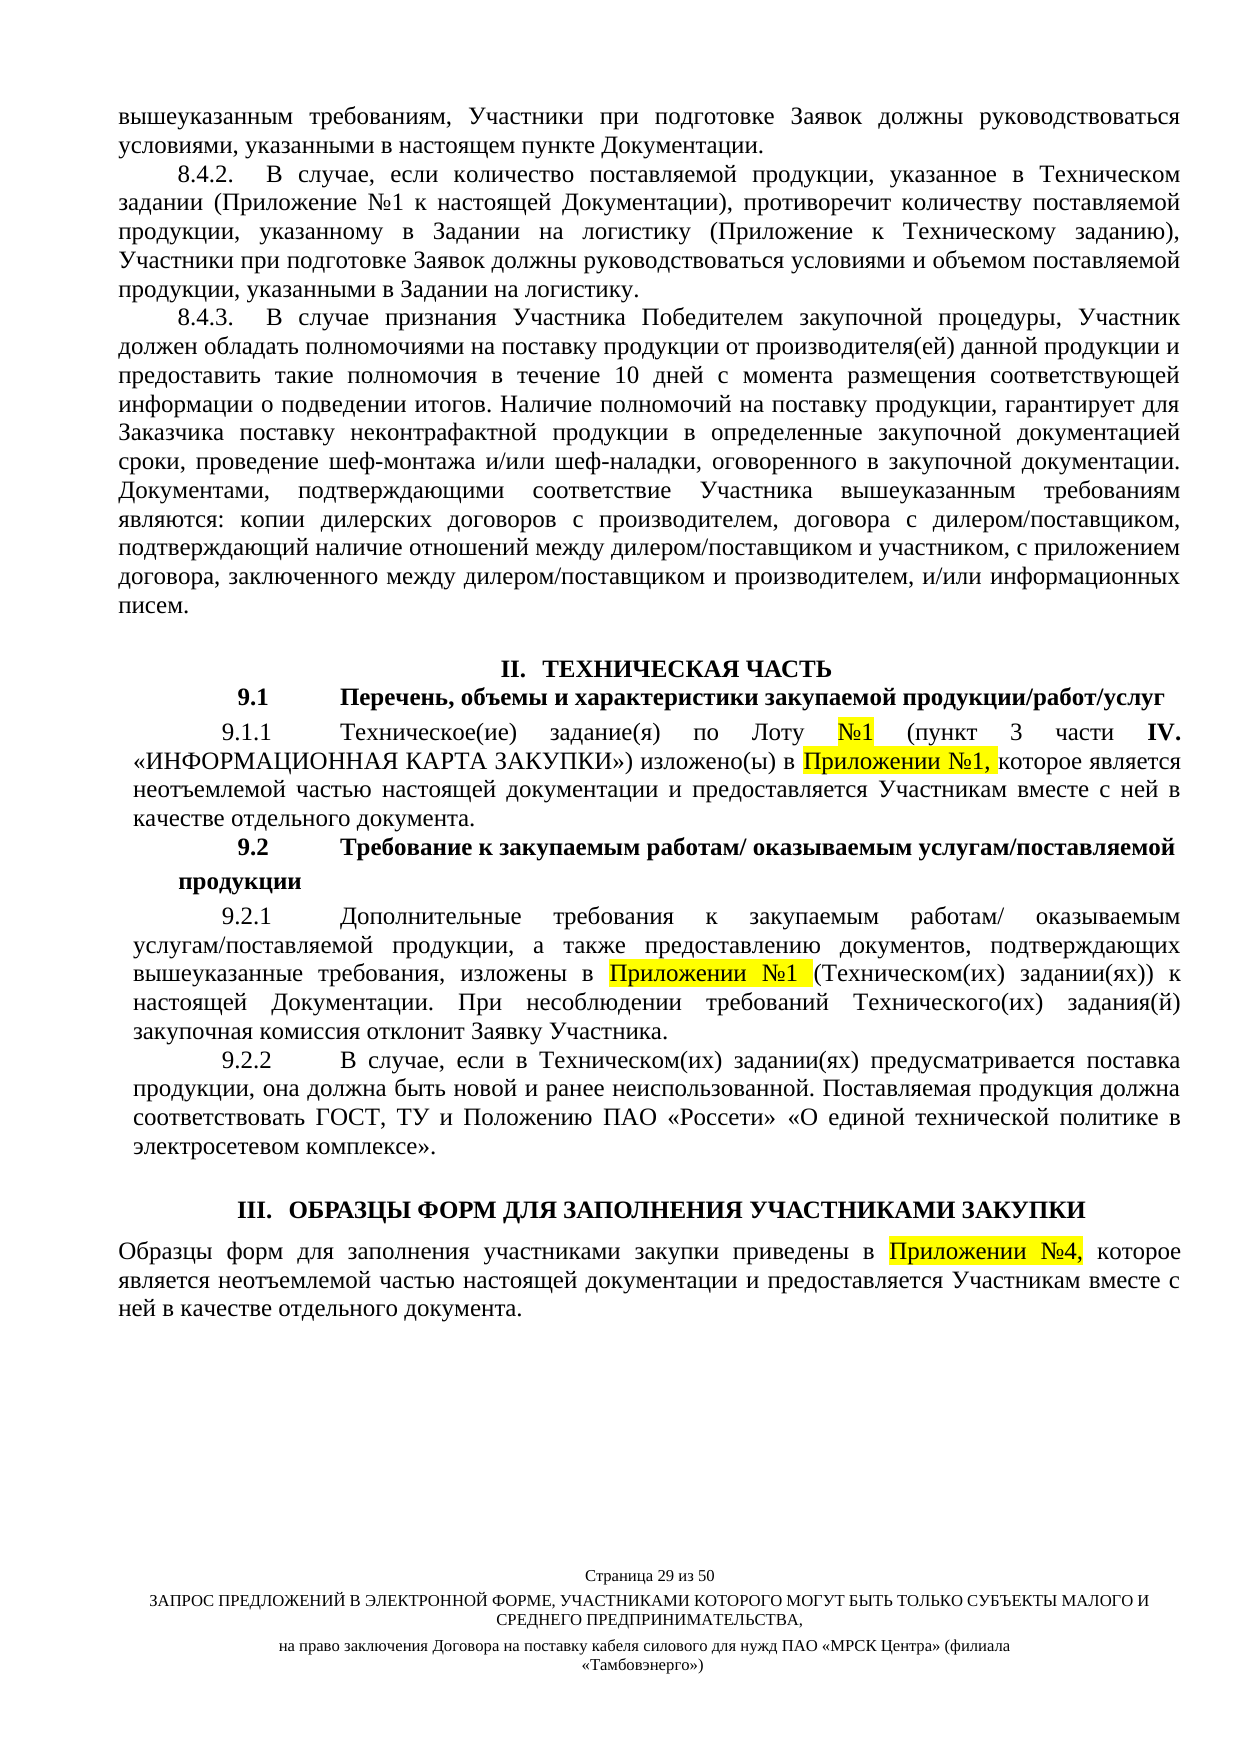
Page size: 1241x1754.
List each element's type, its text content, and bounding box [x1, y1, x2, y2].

subtitle В случае, если количество поставляемой продукции, указанное в Техническом задании (Приложение №1 к настоящей Документации), противоречит количеству поставляемой продукции, указанному в Задании на логистику (Приложение к Техническому заданию), Участники при подготовке Заявок должны руководствоваться условиями и объемом поставляемой продукции, указанными в Задании на логистику. [118, 159, 1181, 302]
subtitle Образцы форм для заполнения участниками закупки приведены в Приложении №4, которое является неотъемлемой частью настоящей документации и предоставляется Участникам вместе с ней в качестве отдельного документа. [118, 1236, 1181, 1322]
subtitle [118, 101, 1181, 159]
subtitle Перечень, объемы и характеристики закупаемой продукции/работ/услуг [178, 682, 1181, 711]
subtitle ТЕХНИЧЕСКАЯ ЧАСТЬ [118, 654, 1181, 682]
subtitle Техническое(ие) задание(я) по Лоту №1 (пункт 3 части IV. «ИНФОРМАЦИОННАЯ КАРТА ЗАКУПКИ») изложено(ы) в Приложении №1, которое является неотъемлемой частью настоящей документации и предоставляется Участникам вместе с ней в качестве отдельного документа. [133, 717, 1181, 832]
subtitle В случае признания Участника Победителем закупочной процедуры, Участник должен обладать полномочиями на поставку продукции от производителя(ей) данной продукции и предоставить такие полномочия в течение 10 дней с момента размещения соответствующей информации о подведении итогов. Наличие полномочий на поставку продукции, гарантирует для Заказчика поставку неконтрафактной продукции в определенные закупочной документацией сроки, проведение шеф-монтажа и/или шеф-наладки, оговоренного в закупочной документации. Документами, подтверждающими соответствие Участника вышеуказанным требованиям являются: копии дилерских договоров с производителем, договора с дилером/поставщиком, подтверждающий наличие отношений между дилером/поставщиком и участником, с приложением договора, заключенного между дилером/поставщиком и производителем, и/или информационных писем. [118, 302, 1181, 619]
subtitle Дополнительные требования к закупаемым работам/ оказываемым услугам/поставляемой продукции, а также предоставлению документов, подтверждающих вышеуказанные требования, изложены в Приложении №1 (Техническом(их) задании(ях)) к настоящей Документации. При несоблюдении требований Технического(их) задания(й) закупочная комиссия отклонит Заявку Участника. [133, 901, 1181, 1045]
subtitle В случае, если в Техническом(их) задании(ях) предусматривается поставка продукции, она должна быть новой и ранее неиспользованной. Поставляемая продукция должна соответствовать ГОСТ, ТУ и Положению ПАО «Россети» «О единой технической политике в электросетевом комплексе». [133, 1045, 1181, 1160]
subtitle ОБРАЗЦЫ ФОРМ ДЛЯ ЗАПОЛНЕНИЯ УЧАСТНИКАМИ ЗАКУПКИ [118, 1195, 1181, 1223]
subtitle Требование к закупаемым работам/ оказываемым услугам/поставляемой продукции [178, 832, 1181, 895]
